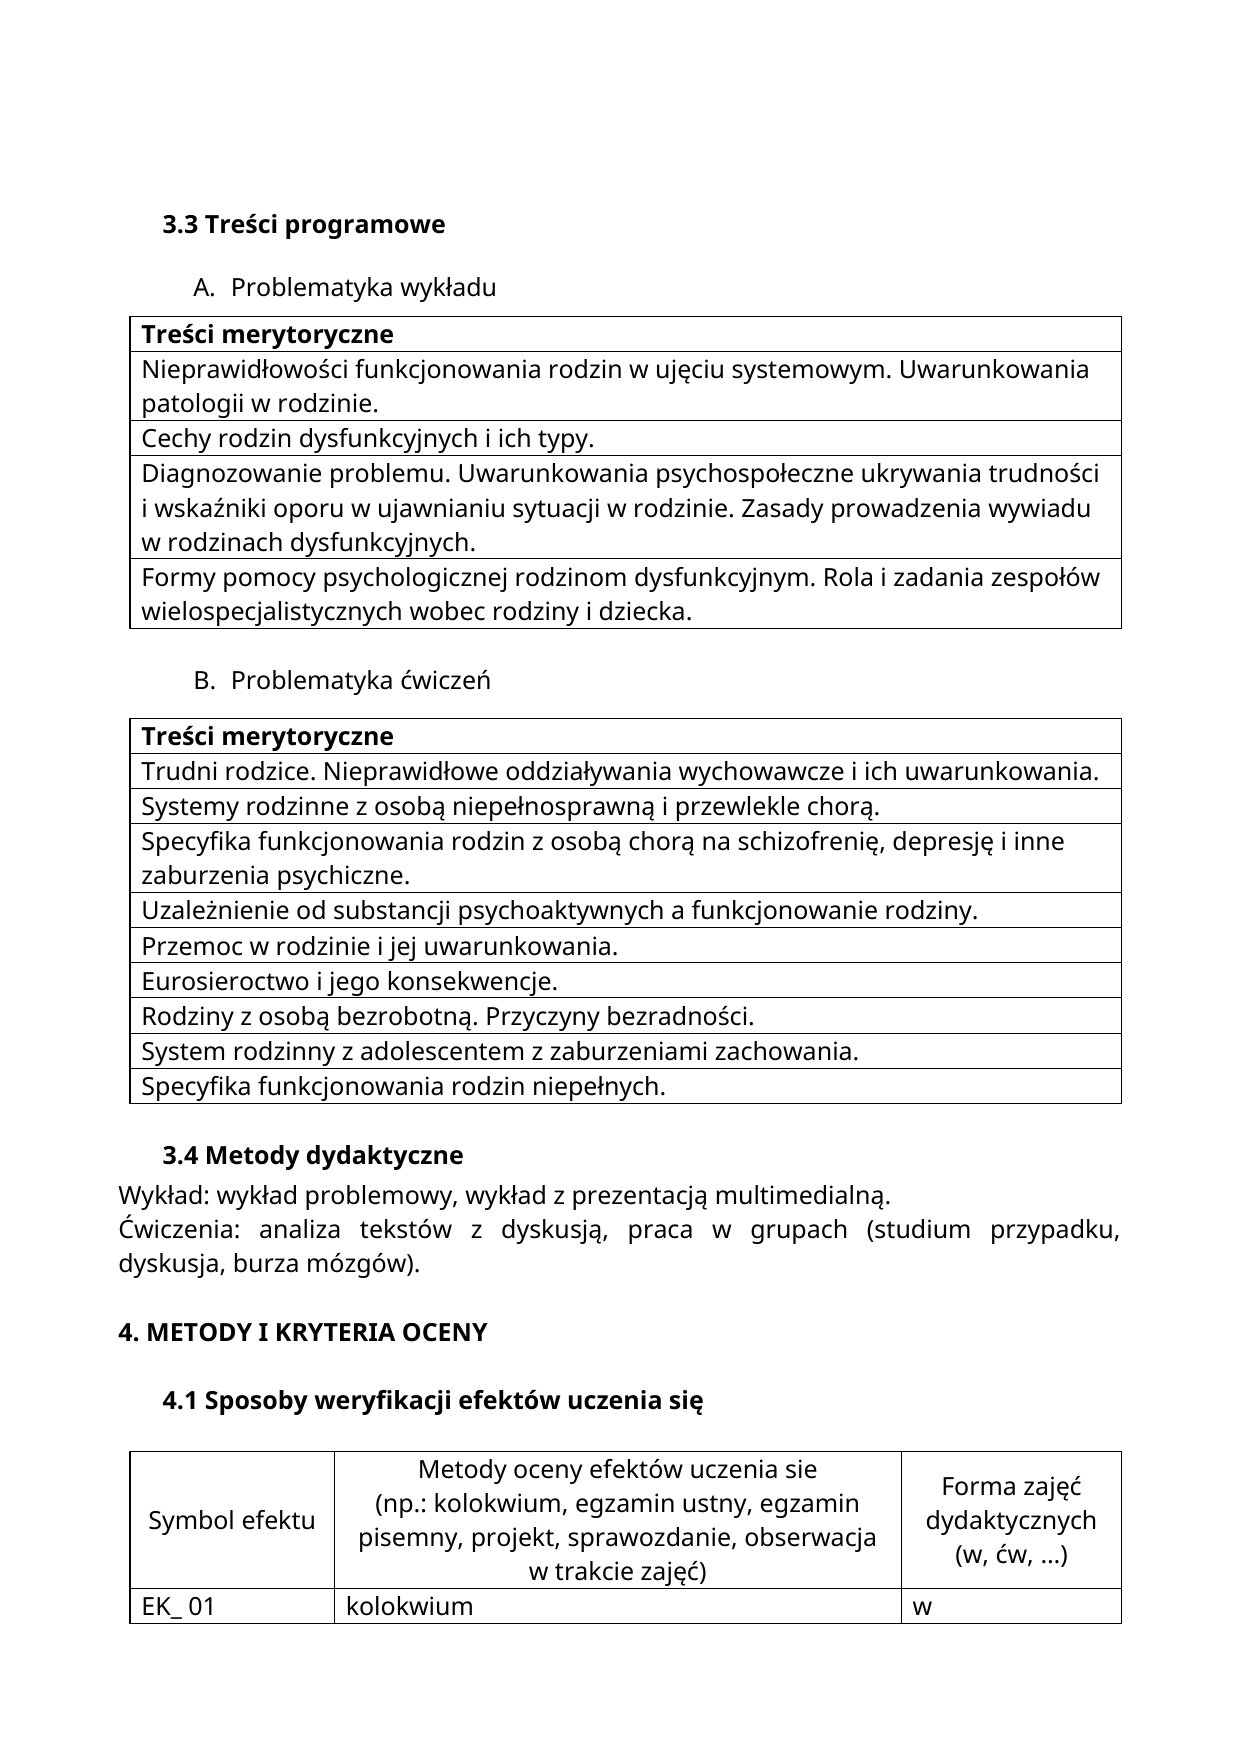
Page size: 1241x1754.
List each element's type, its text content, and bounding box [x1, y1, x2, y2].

text Ćwiczenia: analiza tekstów z dyskusją, praca w grupach (studium przypadku, dyskusja, burza mózgów). [118, 1212, 1122, 1280]
list Problematyka ćwiczeń [193, 663, 1122, 697]
table_cell Trudni rodzice. Nieprawidłowe oddziaływania wychowawcze i ich uwarunkowania. [131, 754, 1121, 788]
table_header Symbol efektu [131, 1452, 334, 1588]
table_cell Eurosieroctwo i jego konsekwencje. [131, 963, 1121, 997]
text 4.1 Sposoby weryfikacji efektów uczenia się [162, 1382, 1122, 1416]
table_cell Specyfika funkcjonowania rodzin z osobą chorą na schizofrenię, depresję i inne zaburzenia psychiczne. [131, 824, 1121, 892]
table_header Treści merytoryczne [131, 317, 1121, 351]
table_cell Przemoc w rodzinie i jej uwarunkowania. [131, 928, 1121, 962]
table_cell Specyfika funkcjonowania rodzin niepełnych. [131, 1069, 1121, 1103]
table_cell kolokwium [335, 1589, 901, 1623]
table_cell EK_ 01 [131, 1589, 334, 1623]
table_cell System rodzinny z adolescentem z zaburzeniami zachowania. [131, 1034, 1121, 1067]
text 4. METODY I KRYTERIA OCENY [118, 1314, 1122, 1348]
table_cell w [902, 1589, 1121, 1623]
text Wykład: wykład problemowy, wykład z prezentacją multimedialną. [118, 1178, 1122, 1212]
list Problematyka wykładu [193, 269, 1122, 303]
list 3.3 Treści programowe [162, 207, 1122, 241]
table_cell Cechy rodzin dysfunkcyjnych i ich typy. [131, 421, 1121, 455]
table_cell Rodziny z osobą bezrobotną. Przyczyny bezradności. [131, 998, 1121, 1032]
table_header Treści merytoryczne [131, 719, 1121, 753]
text 3.4 Metody dydaktyczne [162, 1138, 1122, 1172]
table_cell Systemy rodzinne z osobą niepełnosprawną i przewlekle chorą. [131, 789, 1121, 823]
table_cell Formy pomocy psychologicznej rodzinom dysfunkcyjnym. Rola i zadania zespołów wielospecjalistycznych wobec rodziny i dziecka. [131, 559, 1121, 627]
table_header Forma zajęć dydaktycznych (w, ćw, …) [902, 1452, 1121, 1588]
table_cell Uzależnienie od substancji psychoaktywnych a funkcjonowanie rodziny. [131, 893, 1121, 927]
table_cell Nieprawidłowości funkcjonowania rodzin w ujęciu systemowym. Uwarunkowania patologii w rodzinie. [131, 352, 1121, 420]
table_header Metody oceny efektów uczenia sie (np.: kolokwium, egzamin ustny, egzamin pisemny, projekt, sprawozdanie, obserwacja w trakcie zajęć) [335, 1452, 901, 1588]
table_cell Diagnozowanie problemu. Uwarunkowania psychospołeczne ukrywania trudności i wskaźniki oporu w ujawnianiu sytuacji w rodzinie. Zasady prowadzenia wywiadu w rodzinach dysfunkcyjnych. [131, 456, 1121, 558]
